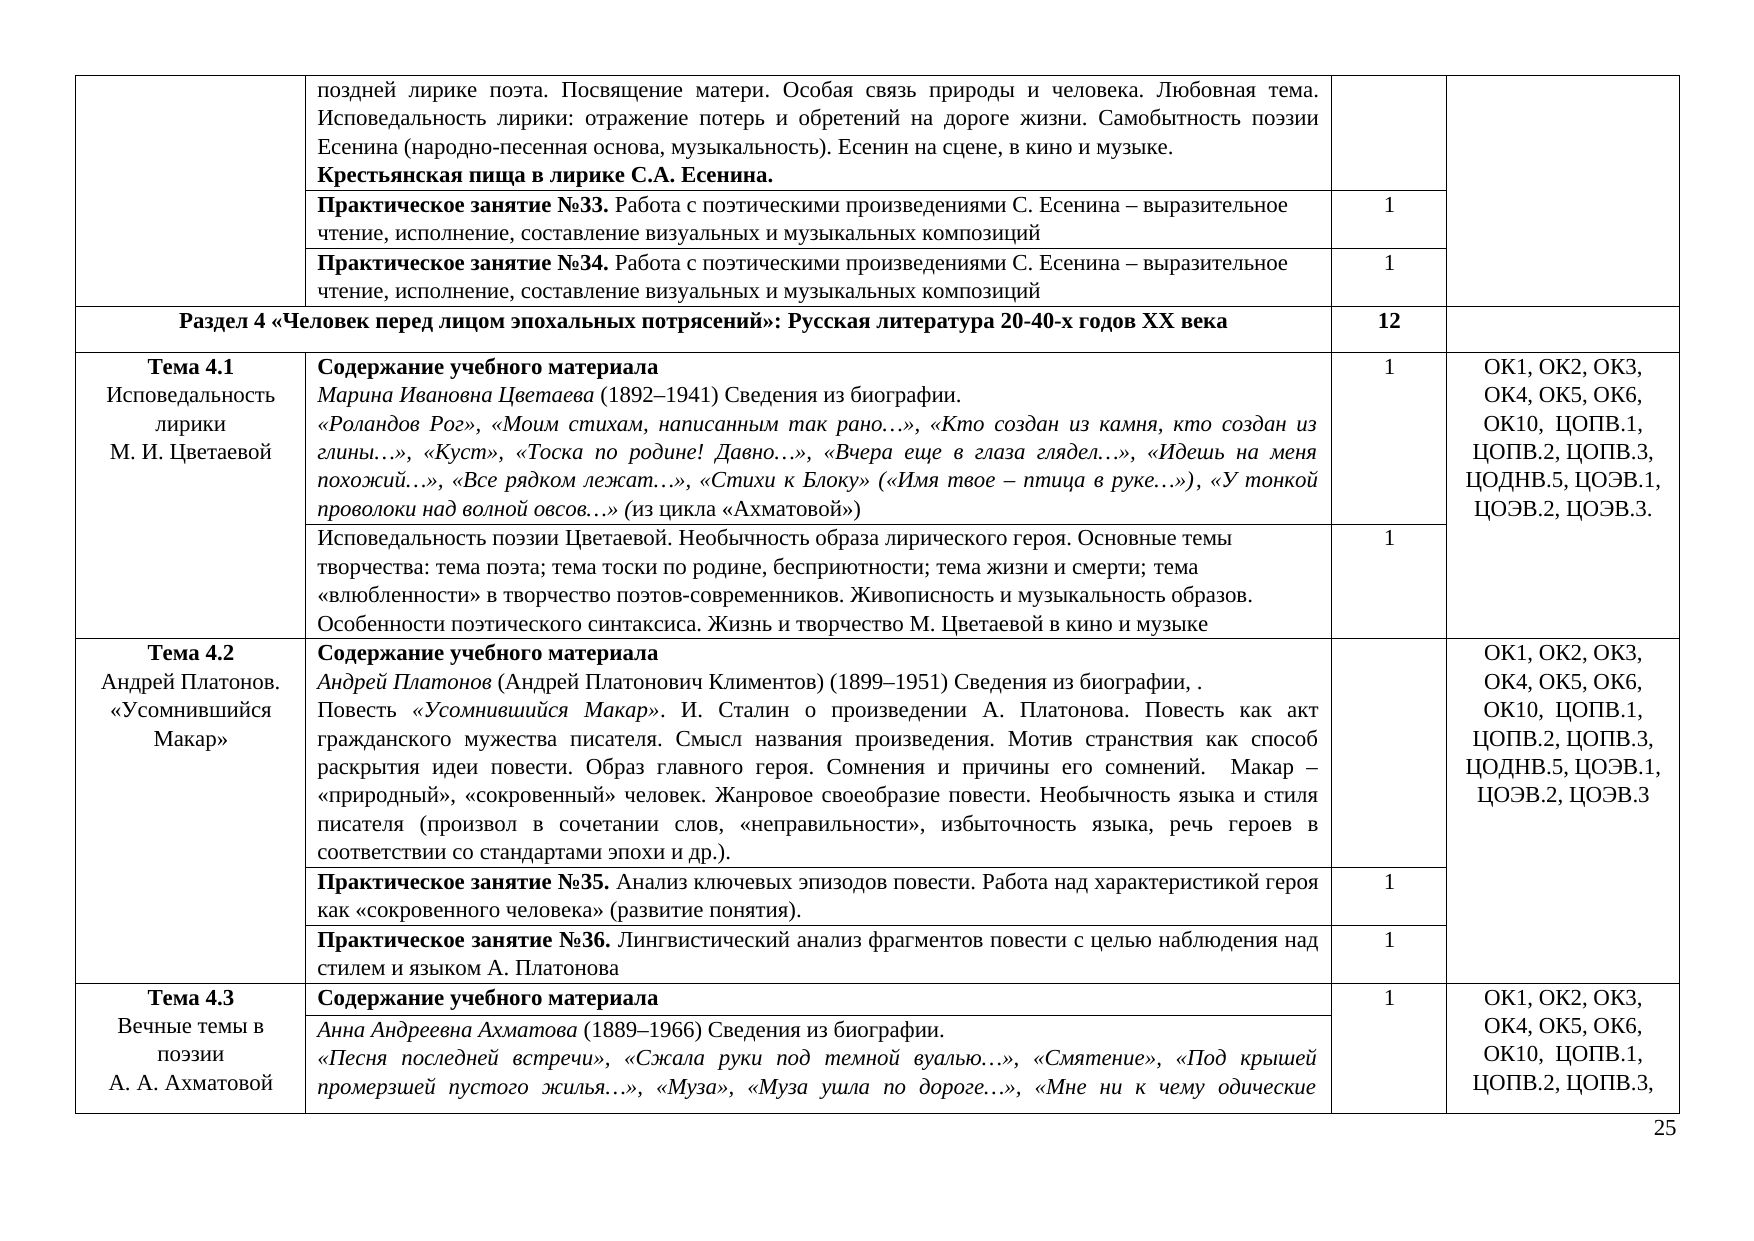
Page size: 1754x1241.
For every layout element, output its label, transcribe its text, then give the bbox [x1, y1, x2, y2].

table_cell 1 [1332, 191, 1446, 248]
table_cell 1 [1332, 984, 1446, 1113]
table_cell Тема 4.1 Исповедальность лирики М. И. Цветаевой [76, 353, 305, 638]
table_cell Тема 4.3 Вечные темы в поэзии А. А. Ахматовой [76, 984, 305, 1113]
table_cell 1 [1332, 525, 1446, 638]
table_cell [1332, 76, 1446, 190]
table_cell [76, 76, 305, 306]
table_cell Практическое занятие №36. Лингвистический анализ фрагментов повести с целью наблюдения над стилем и языком А. Платонова [306, 926, 1331, 983]
table_cell [1332, 639, 1446, 867]
table_cell Содержание учебного материала Андрей Платонов (Андрей Платонович Климентов) (1899–1951) Сведения из биографии, . Повесть «Усомнившийся Макар». И. Сталин о произведении А. Платонова. Повесть как акт гражданского мужества писателя. Смысл названия произведения. Мотив странствия как способ раскрытия идеи повести. Образ главного героя. Сомнения и причины его сомнений. Макар – «природный», «сокровенный» человек. Жанровое своеобразие повести. Необычность языка и стиля писателя (произвол в сочетании слов, «неправильности», избыточность языка, речь героев в соответствии со стандартами эпохи и др.). [306, 639, 1331, 867]
table_cell Практическое занятие №35. Анализ ключевых эпизодов повести. Работа над характеристикой героя как «сокровенного человека» (развитие понятия). [306, 868, 1331, 925]
table_cell ОК1, ОК2, ОК3, ОК4, ОК5, ОК6, ОК10, ЦОПВ.1, ЦОПВ.2, ЦОПВ.3, ЦОДНВ.5, ЦОЭВ.1, ЦОЭВ.2, ЦОЭВ.3 [1447, 639, 1679, 983]
table_cell ОК1, ОК2, ОК3, ОК4, ОК5, ОК6, ОК10, ЦОПВ.1, ЦОПВ.2, ЦОПВ.3, ЦОДНВ.5, ЦОЭВ.1, ЦОЭВ.2, ЦОЭВ.3. [1447, 353, 1679, 638]
table_cell 1 [1332, 868, 1446, 925]
table_cell ОК1, ОК2, ОК3, ОК4, ОК5, ОК6, ОК10, ЦОПВ.1, ЦОПВ.2, ЦОПВ.3, ЦОДНВ.5, ЦОЭВ.1, ЦОЭВ.2, ЦОЭВ.3. [1447, 984, 1679, 1113]
table_cell Тема 4.2 Андрей Платонов. «Усомнившийся Макар» [76, 639, 305, 983]
table_cell 12 [1332, 307, 1446, 352]
table_cell 1 [1332, 926, 1446, 983]
table_cell Раздел 4 «Человек перед лицом эпохальных потрясений»: Русская литература 20-40-х годов ХХ века [76, 307, 1331, 352]
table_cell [1447, 76, 1679, 306]
table_cell [1447, 307, 1679, 352]
table_cell Практическое занятие №33. Работа с поэтическими произведениями С. Есенина – выразительное чтение, исполнение, составление визуальных и музыкальных композиций [306, 191, 1331, 248]
table_cell 1 [1332, 353, 1446, 523]
table_cell Содержание учебного материала [306, 984, 1331, 1015]
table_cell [306, 1016, 1331, 1113]
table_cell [306, 76, 1331, 190]
table_cell Содержание учебного материала Марина Ивановна Цветаева (1892–1941) Сведения из биографии. «Роландов Рог», «Моим стихам, написанным так рано…», «Кто создан из камня, кто создан из глины…», «Куст», «Тоска по родине! Давно…», «Вчера еще в глаза глядел…», «Идешь на меня похожий…», «Все рядком лежат…», «Стихи к Блоку» («Имя твое – птица в руке…»), «У тонкой проволоки над волной овсов…» (из цикла «Ахматовой») [306, 353, 1331, 523]
table_cell 1 [1332, 249, 1446, 306]
table_cell Исповедальность поэзии Цветаевой. Необычность образа лирического героя. Основные темы творчества: тема поэта; тема тоски по родине, бесприютности; тема жизни и смерти; тема «влюбленности» в творчество поэтов-современников. Живописность и музыкальность образов. Особенности поэтического синтаксиса. Жизнь и творчество М. Цветаевой в кино и музыке [306, 525, 1331, 638]
table_cell Практическое занятие №34. Работа с поэтическими произведениями С. Есенина – выразительное чтение, исполнение, составление визуальных и музыкальных композиций [306, 249, 1331, 306]
